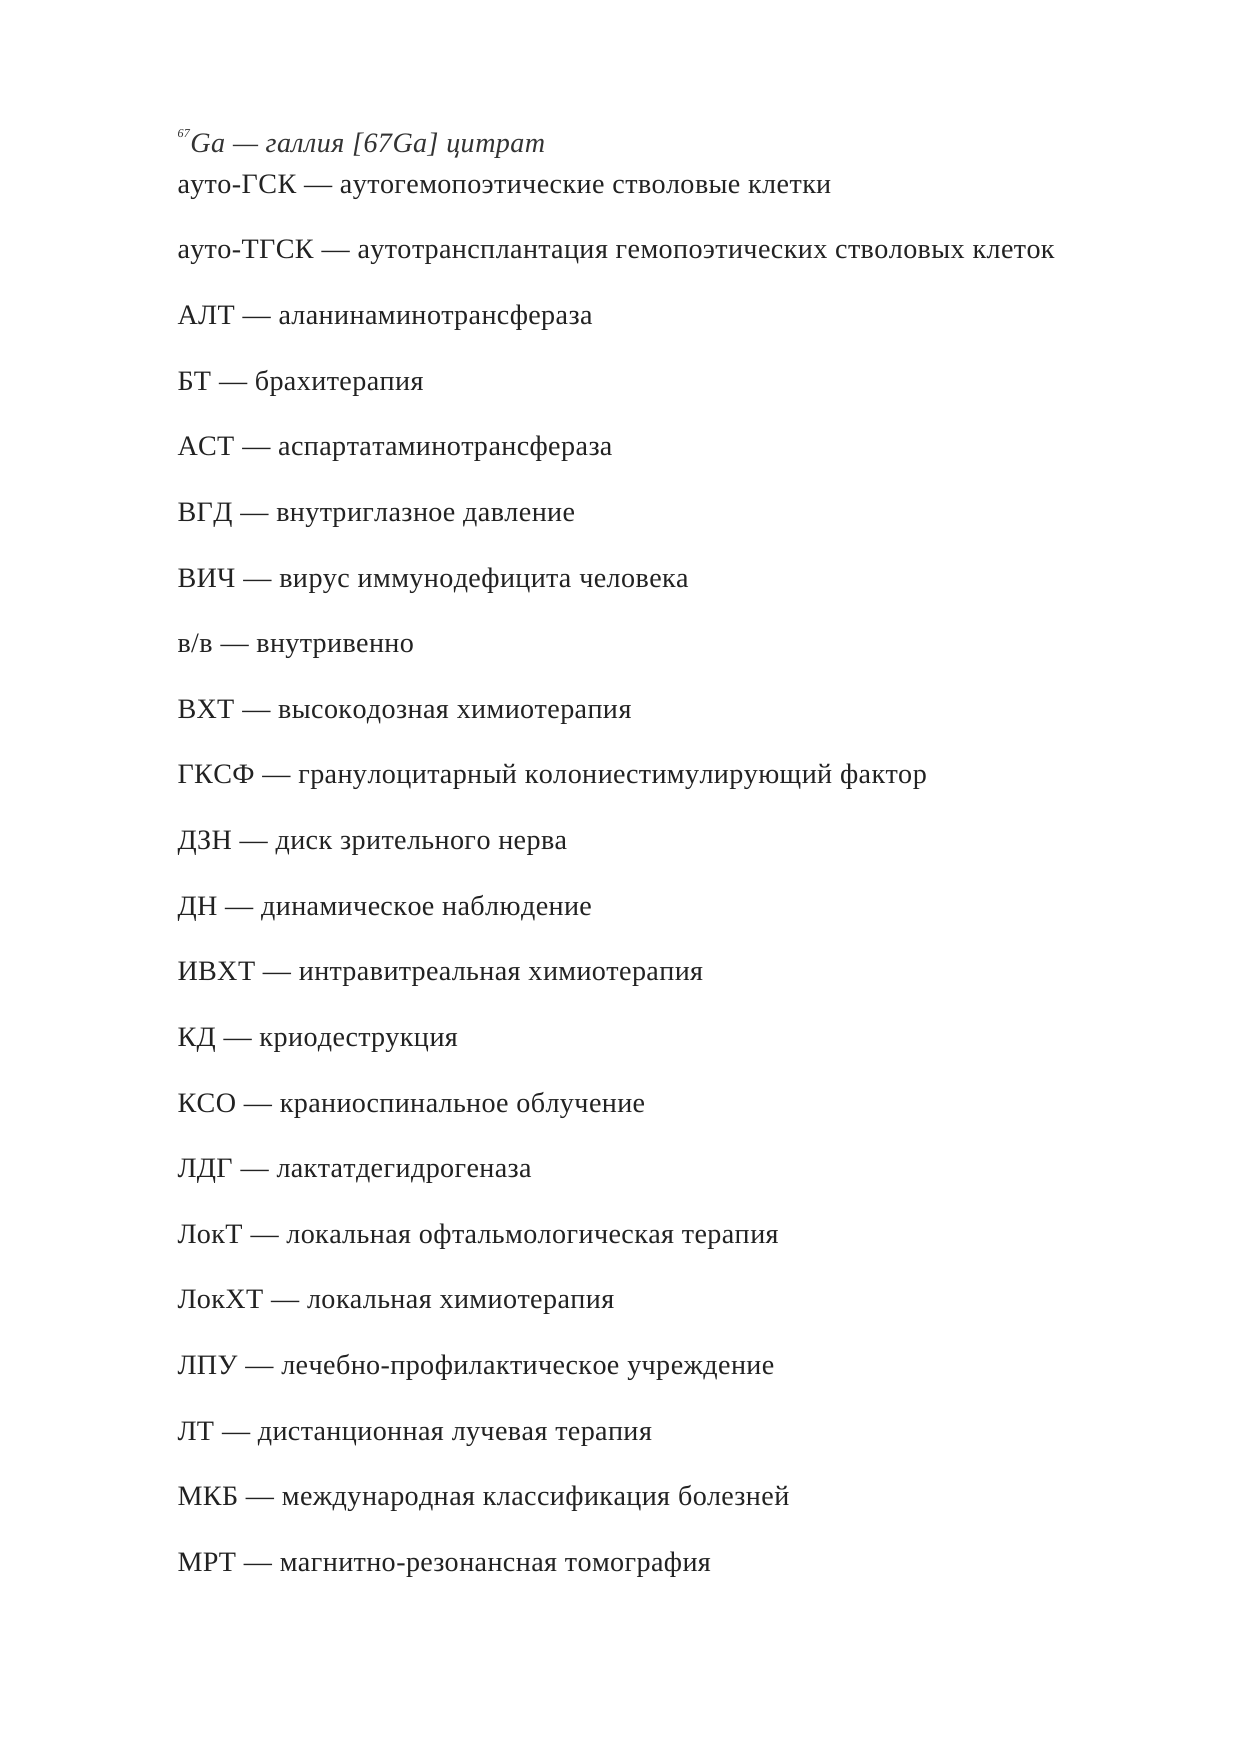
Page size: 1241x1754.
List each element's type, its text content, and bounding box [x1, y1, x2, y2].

text ДН — динамическое наблюдение [177, 881, 1152, 921]
text МКБ — международная классификация болезней [177, 1471, 1152, 1512]
text МРТ — магнитно-резонансная томография [177, 1537, 1152, 1577]
text БТ — брахитерапия [177, 356, 1152, 396]
text ЛПУ — лечебно-профилактическое учреждение [177, 1340, 1152, 1381]
text ауто-ГСК — аутогемопоэтические стволовые клетки [177, 159, 1152, 199]
text ГКСФ — гранулоцитарный колониестимулирующий фактор [177, 749, 1152, 790]
text AЛТ — аланинаминотрансфераза [177, 290, 1152, 331]
text КД — криодеструкция [177, 1012, 1152, 1052]
text КСО — краниоспинальное облучение [177, 1077, 1152, 1118]
text АСT — аспартатаминотрансфераза [177, 421, 1152, 462]
text ауто-ТГСК — аутотрансплантация гемопоэтических стволовых клеток [177, 224, 1152, 265]
text ЛТ — дистанционная лучевая терапия [177, 1406, 1152, 1446]
text ЛокТ — локальная офтальмологическая терапия [177, 1209, 1152, 1249]
text ЛокХТ — локальная химиотерапия [177, 1274, 1152, 1315]
text ВГД — внутриглазное давление [177, 487, 1152, 527]
text 67Ga — галлия [67Ga] цитрат [177, 118, 1152, 159]
text ВИЧ — вирус иммунодефицита человека [177, 552, 1152, 593]
text ИВХТ — интравитреальная химиотерапия [177, 946, 1152, 987]
text ВХТ — высокодозная химиотерапия [177, 684, 1152, 724]
text ДЗН — диск зрительного нерва [177, 815, 1152, 856]
text ЛДГ — лактатдегидрогеназа [177, 1143, 1152, 1184]
text в/в — внутривенно [177, 618, 1152, 659]
